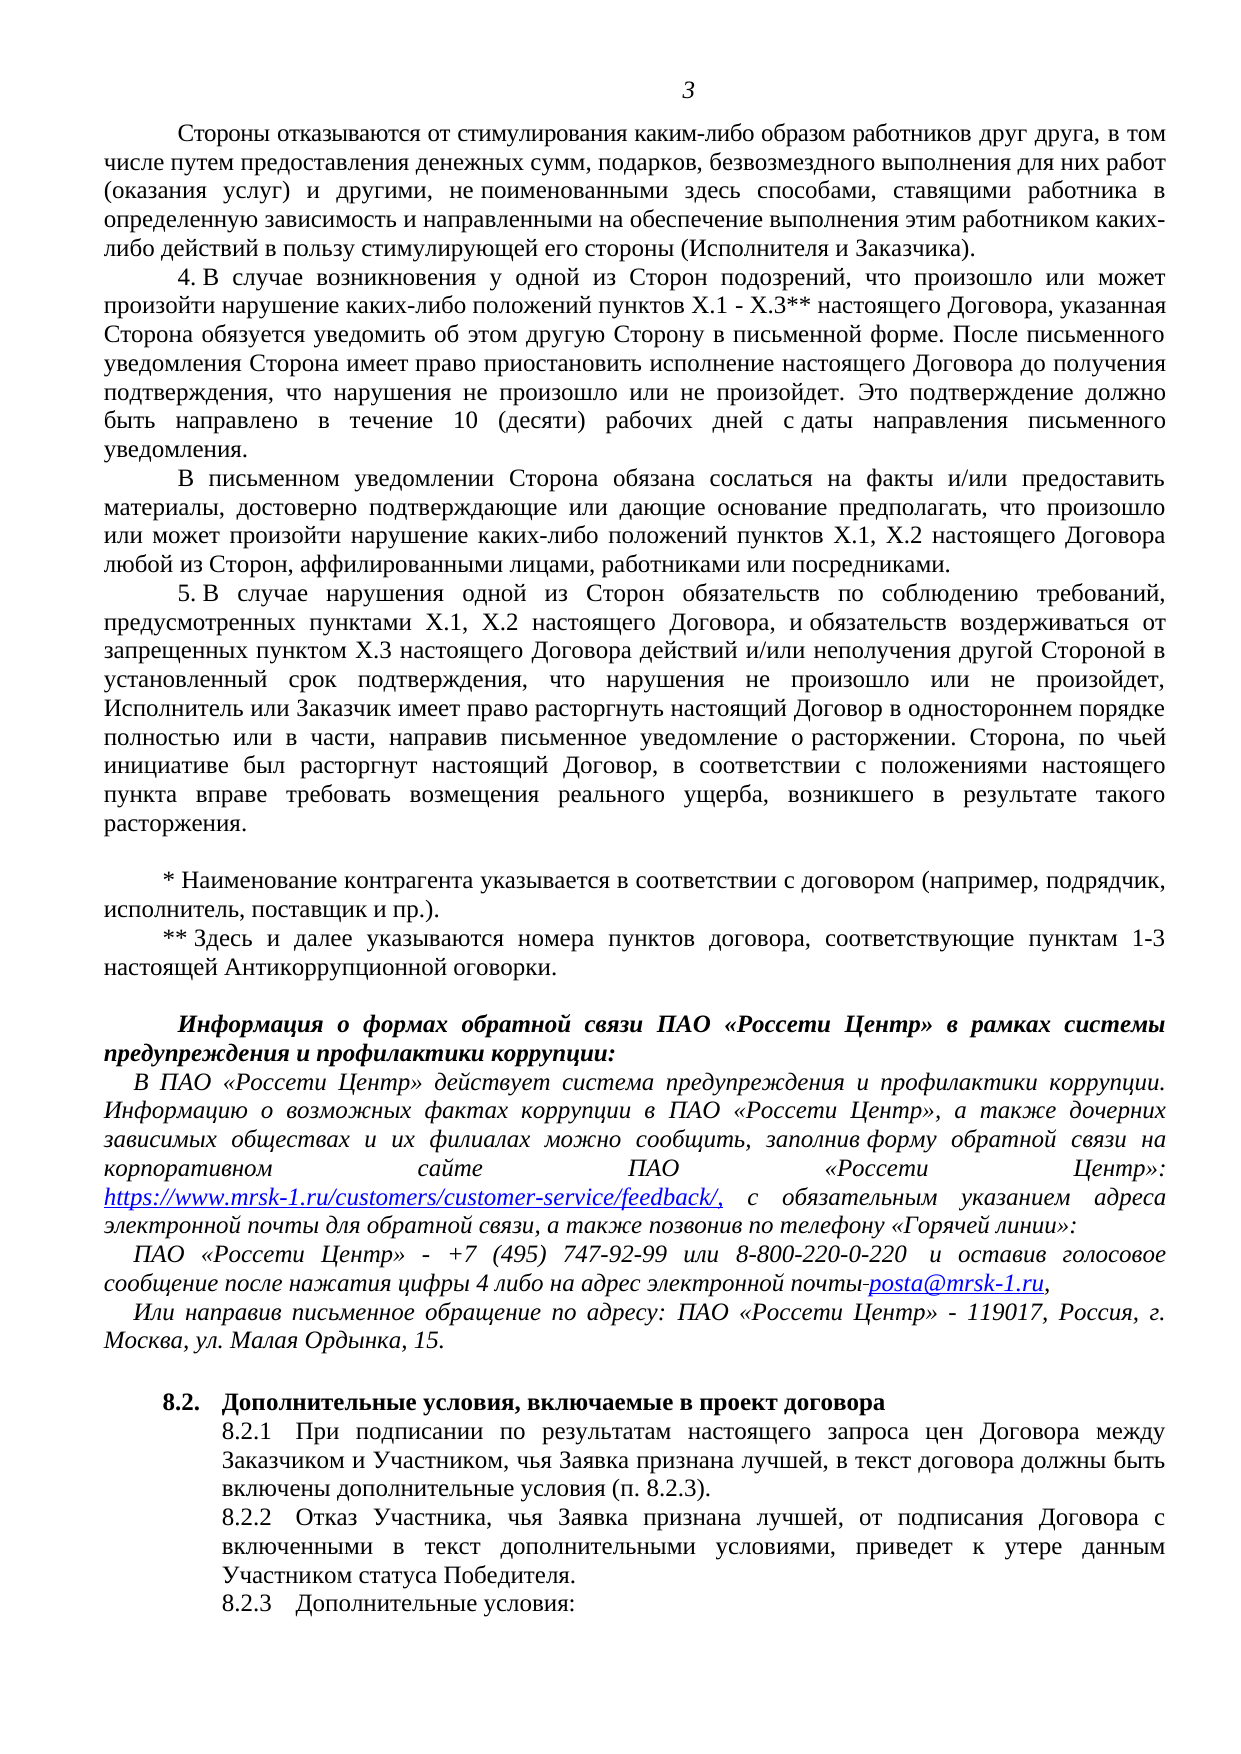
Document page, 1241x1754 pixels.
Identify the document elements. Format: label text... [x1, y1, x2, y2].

text В письменном уведомлении Сторона обязана сослаться на факты и/или предоставить материалы, достоверно подтверждающие или дающие основание предполагать, что произошло или может произойти нарушение каких-либо положений пунктов Х.1, Х.2 настоящего Договора любой из Сторон, аффилированными лицами, работниками или посредниками. [103, 463, 1166, 578]
list Дополнительные условия, включаемые в проект договора [162, 1387, 1166, 1416]
text Информация о формах обратной связи ПАО «Россети Центр» в рамках системы предупреждения и профилактики коррупции: [103, 1009, 1166, 1067]
text 5. В случае нарушения одной из Сторон обязательств по соблюдению требований, предусмотренных пунктами Х.1, Х.2 настоящего Договора, и обязательств воздерживаться от запрещенных пунктом Х.3 настоящего Договора действий и/или неполучения другой Стороной в установленный срок подтверждения, что нарушения не произошло или не произойдет, Исполнитель или Заказчик имеет право расторгнуть настоящий Договор в одностороннем порядке полностью или в части, направив письменное уведомление о расторжении. Сторона, по чьей инициативе был расторгнут настоящий Договор, в соответствии с положениями настоящего пункта вправе требовать возмещения реального ущерба, возникшего в результате такого расторжения. [103, 578, 1166, 837]
list Отказ Участника, чья Заявка признана лучшей, от подписания Договора с включенными в текст дополнительными условиями, приведет к утере данным Участником статуса Победителя. [222, 1502, 1166, 1588]
text 4. В случае возникновения у одной из Сторон подозрений, что произошло или может произойти нарушение каких-либо положений пунктов Х.1 - Х.3** настоящего Договора, указанная Сторона обязуется уведомить об этом другую Сторону в письменной форме. После письменного уведомления Сторона имеет право приостановить исполнение настоящего Договора до получения подтверждения, что нарушения не произошло или не произойдет. Это подтверждение должно быть направлено в течение 10 (десяти) рабочих дней с даты направления письменного уведомления. [103, 262, 1166, 463]
list Дополнительные условия: [222, 1588, 1166, 1617]
text ** Здесь и далее указываются номера пунктов договора, соответствующие пунктам 1-3 настоящей Антикоррупционной оговорки. [103, 923, 1166, 981]
text Стороны отказываются от стимулирования каким-либо образом работников друг друга, в том числе путем предоставления денежных сумм, подарков, безвозмездного выполнения для них работ (оказания услуг) и другими, не поименованными здесь способами, ставящими работника в определенную зависимость и направленными на обеспечение выполнения этим работником каких-либо действий в пользу стимулирующей его стороны (Исполнителя и Заказчика). [103, 118, 1166, 262]
list При подписании по результатам настоящего запроса цен Договора между Заказчиком и Участником, чья Заявка признана лучшей, в текст договора должны быть включены дополнительные условия (п. 8.2.3). [222, 1416, 1166, 1502]
text ПАО «Россети Центр» - +7 (495) 747-92-99 или 8-800-220-0-220 и оставив голосовое сообщение после нажатия цифры 4 либо на адрес электронной почты posta@mrsk-1.ru, [103, 1239, 1166, 1297]
text В ПАО «Россети Центр» действует система предупреждения и профилактики коррупции. Информацию о возможных фактах коррупции в ПАО «Россети Центр», а также дочерних зависимых обществах и их филиалах можно сообщить, заполнив форму обратной связи на корпоративном сайте ПАО «Россети Центр»: https://www.mrsk-1.ru/customers/customer-service/feedback/, с обязательным указанием адреса электронной почты для обратной связи, а также позвонив по телефону «Горячей линии»: [103, 1067, 1166, 1239]
text Или направив письменное обращение по адресу: ПАО «Россети Центр» - 119017, Россия, г. Москва, ул. Малая Ордынка, 15. [103, 1297, 1166, 1354]
text * Наименование контрагента указывается в соответствии с договором (например, подрядчик, исполнитель, поставщик и пр.). [103, 866, 1166, 923]
